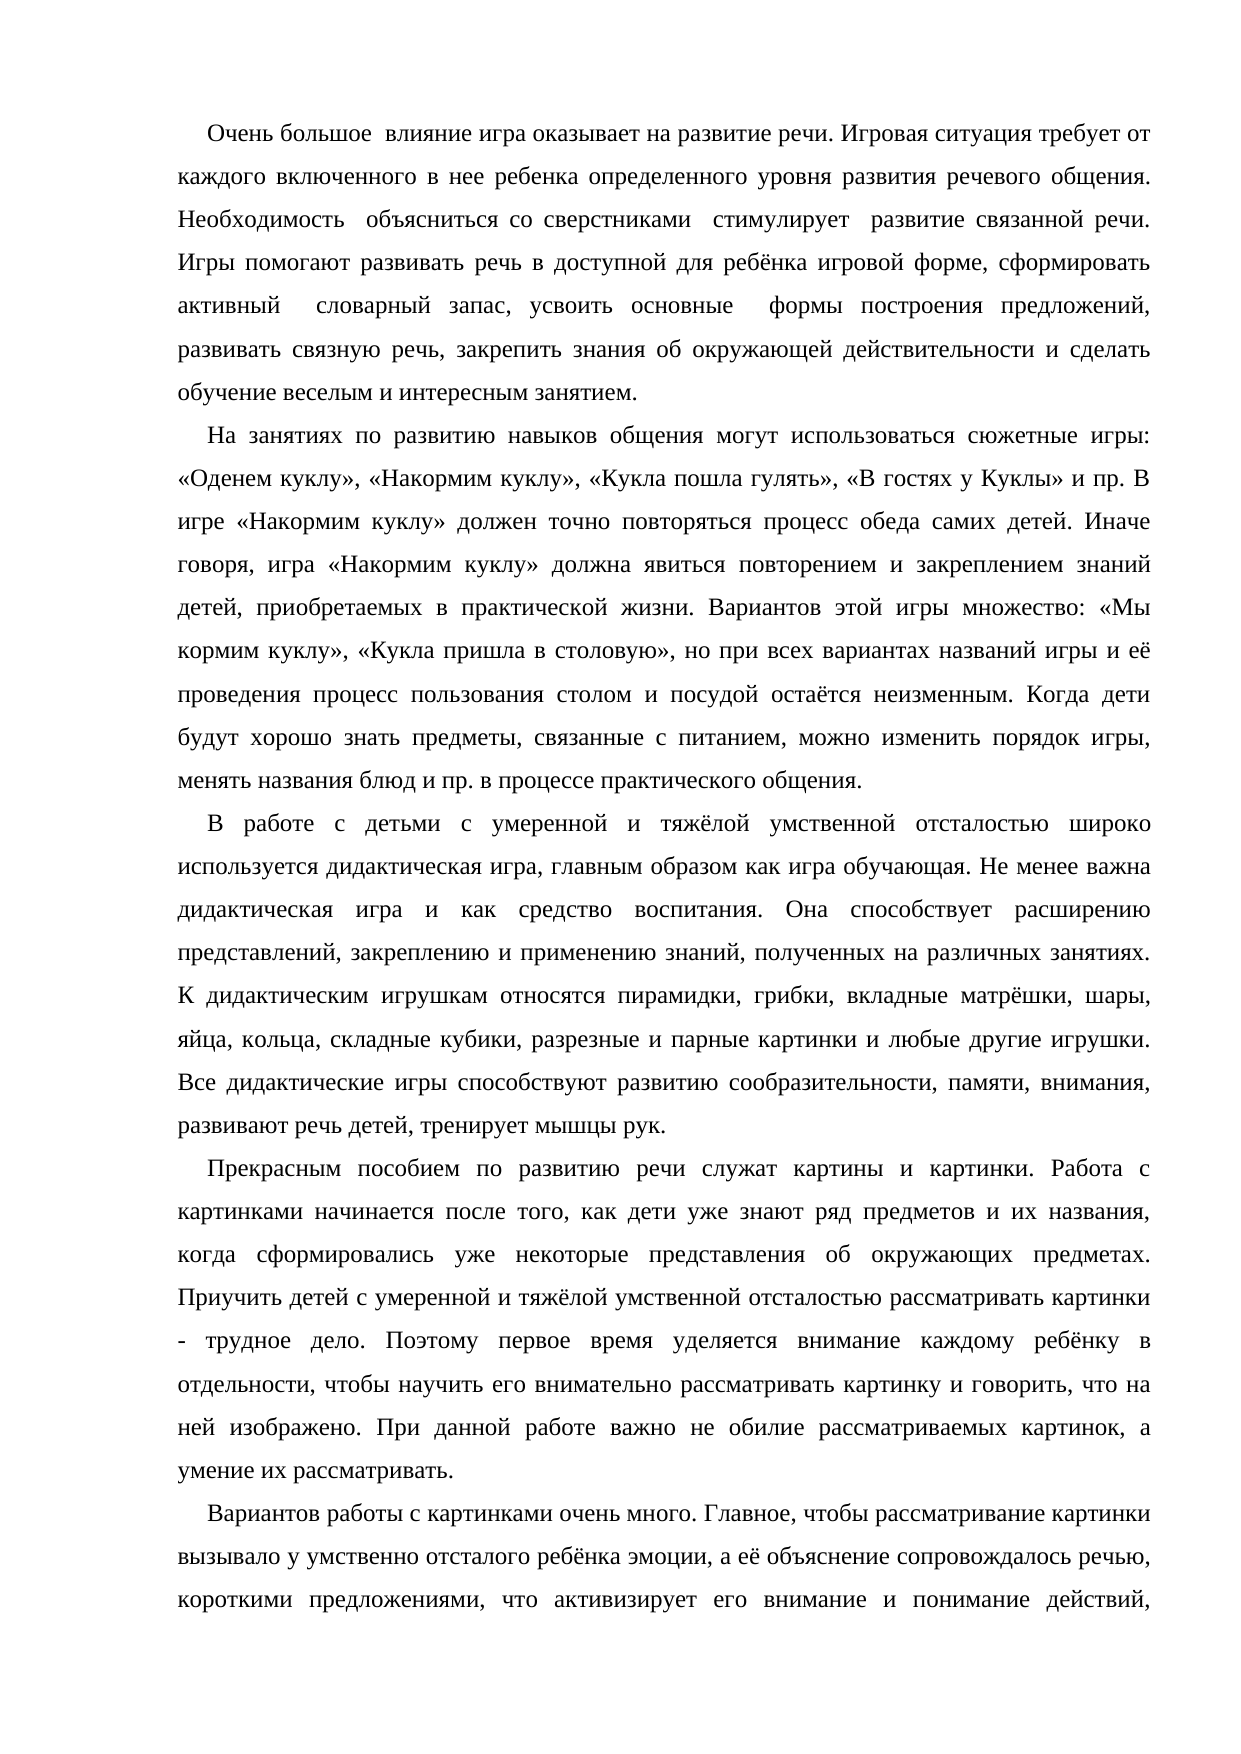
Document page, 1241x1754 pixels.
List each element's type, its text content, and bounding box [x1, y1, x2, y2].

text Очень большое влияние игра оказывает на развитие речи. Игровая ситуация требует от каждого включенного в нее ребенка определенного уровня развития речевого общения. Необходимость объясниться со сверстниками стимулирует развитие связанной речи. Игры помогают развивать речь в доступной для ребёнка игровой форме, сформировать активный словарный запас, усвоить основные формы построения предложений, развивать связную речь, закрепить знания об окружающей действительности и сделать обучение веселым и интересным занятием. [177, 118, 1152, 406]
text Прекрасным пособием по развитию речи служат картины и картинки. Работа с картинками начинается после того, как дети уже знают ряд предметов и их названия, когда сформировались уже некоторые представления об окружающих предметах. Приучить детей с умеренной и тяжёлой умственной отсталостью рассматривать картинки - трудное дело. Поэтому первое время уделяется внимание каждому ребёнку в отдельности, чтобы научить его внимательно рассматривать картинку и говорить, что на ней изображено. При данной работе важно не обилие рассматриваемых картинок, а умение их рассматривать. [177, 1153, 1152, 1484]
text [177, 1498, 1152, 1613]
text В работе с детьми с умеренной и тяжёлой умственной отсталостью широко используется дидактическая игра, главным образом как игра обучающая. Не менее важна дидактическая игра и как средство воспитания. Она способствует расширению представлений, закреплению и применению знаний, полученных на различных занятиях. К дидактическим игрушкам относятся пирамидки, грибки, вкладные матрёшки, шары, яйца, кольца, складные кубики, разрезные и парные картинки и любые другие игрушки. Все дидактические игры способствуют развитию сообразительности, памяти, внимания, развивают речь детей, тренирует мышцы рук. [177, 808, 1152, 1139]
text На занятиях по развитию навыков общения могут использоваться сюжетные игры: «Оденем куклу», «Накормим куклу», «Кукла пошла гулять», «В гостях у Куклы» и пр. В игре «Накормим куклу» должен точно повторяться процесс обеда самих детей. Иначе говоря, игра «Накормим куклу» должна явиться повторением и закреплением знаний детей, приобретаемых в практической жизни. Вариантов этой игры множество: «Мы кормим куклу», «Кукла пришла в столовую», но при всех вариантах названий игры и её проведения процесс пользования столом и посудой остаётся неизменным. Когда дети будут хорошо знать предметы, связанные с питанием, можно изменить порядок игры, менять названия блюд и пр. в процессе практического общения. [177, 420, 1152, 794]
